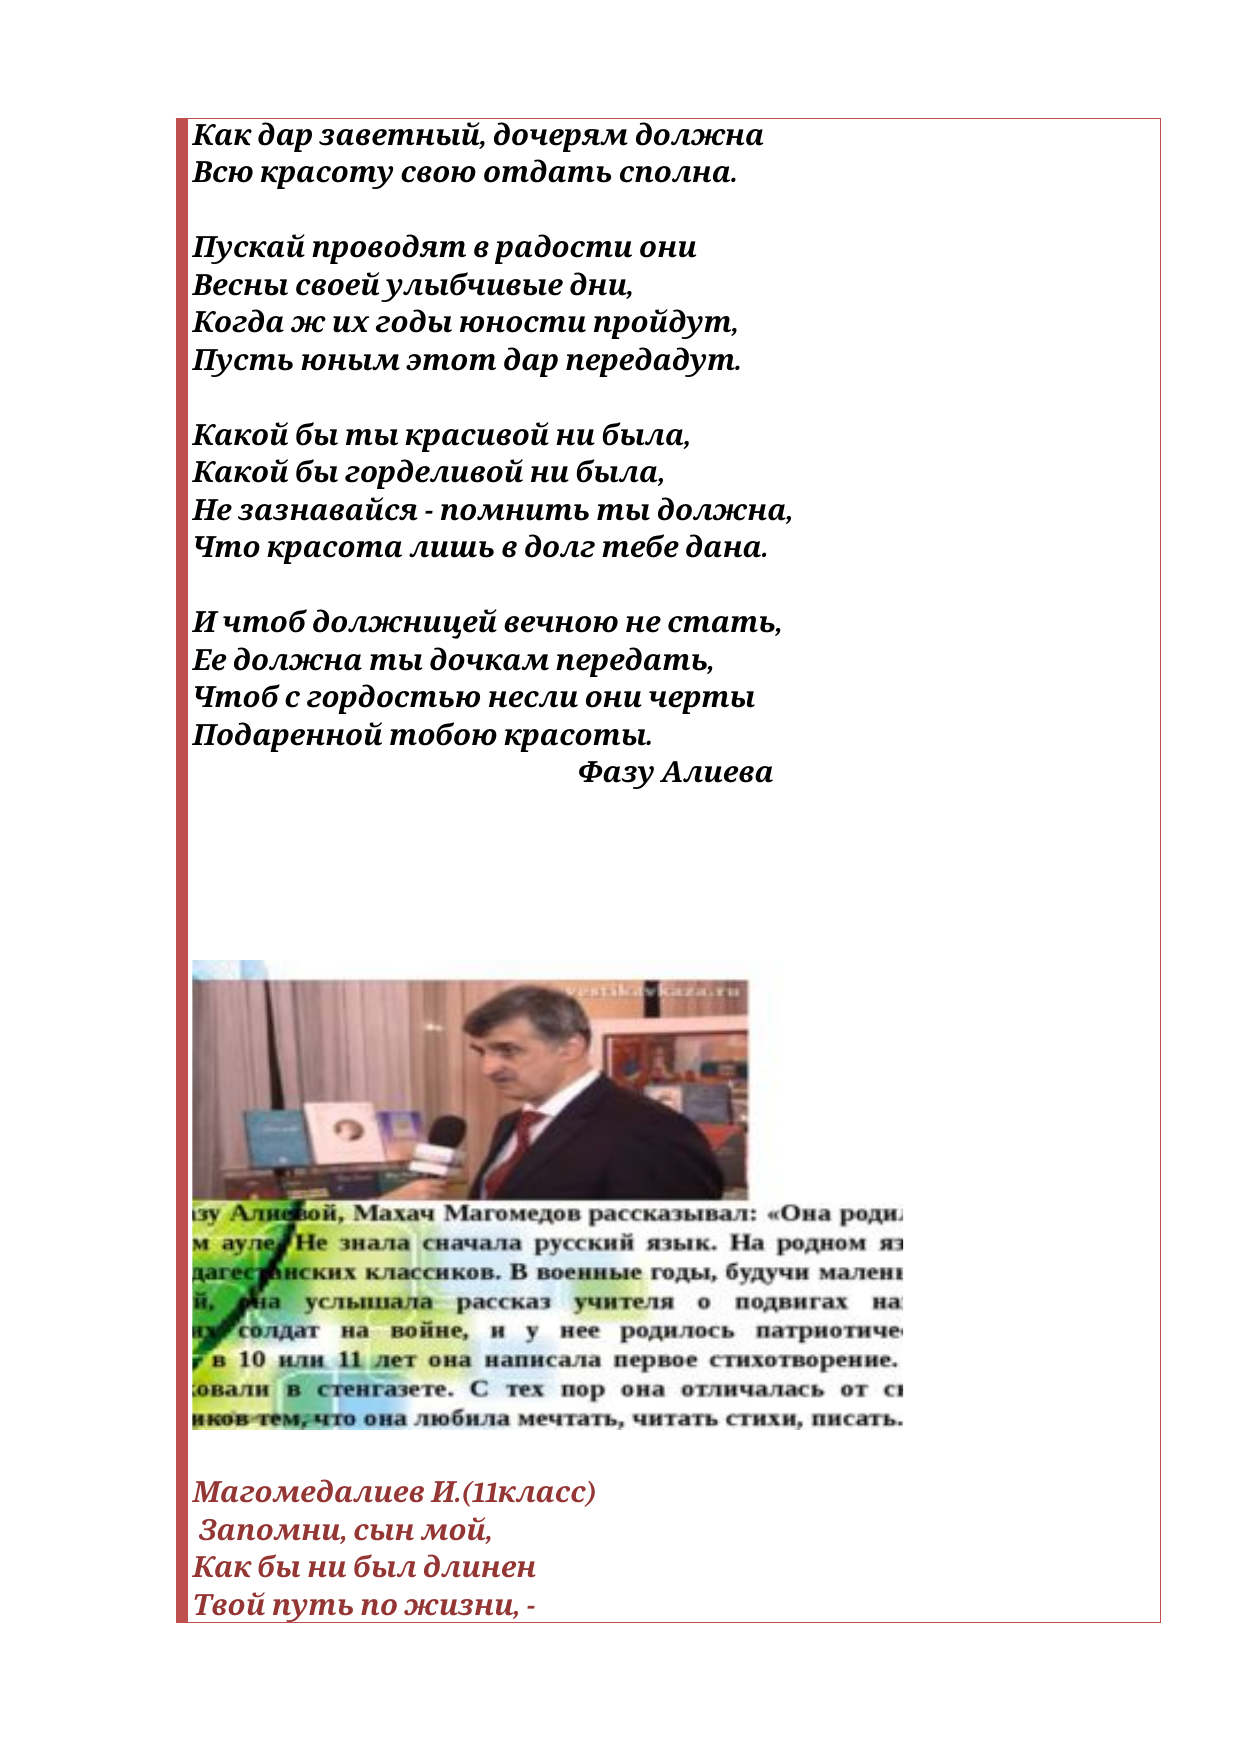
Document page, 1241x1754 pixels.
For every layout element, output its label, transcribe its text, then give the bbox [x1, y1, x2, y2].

subtitle Как бы ни был длинен [188, 1550, 1160, 1585]
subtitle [188, 119, 1160, 790]
subtitle Магомедалиев И.(11класс) [188, 1475, 1160, 1510]
subtitle Твой путь по жизни, - [188, 1588, 1160, 1622]
subtitle Запомни, сын мой, [188, 1513, 1160, 1547]
picture [192, 960, 904, 1430]
